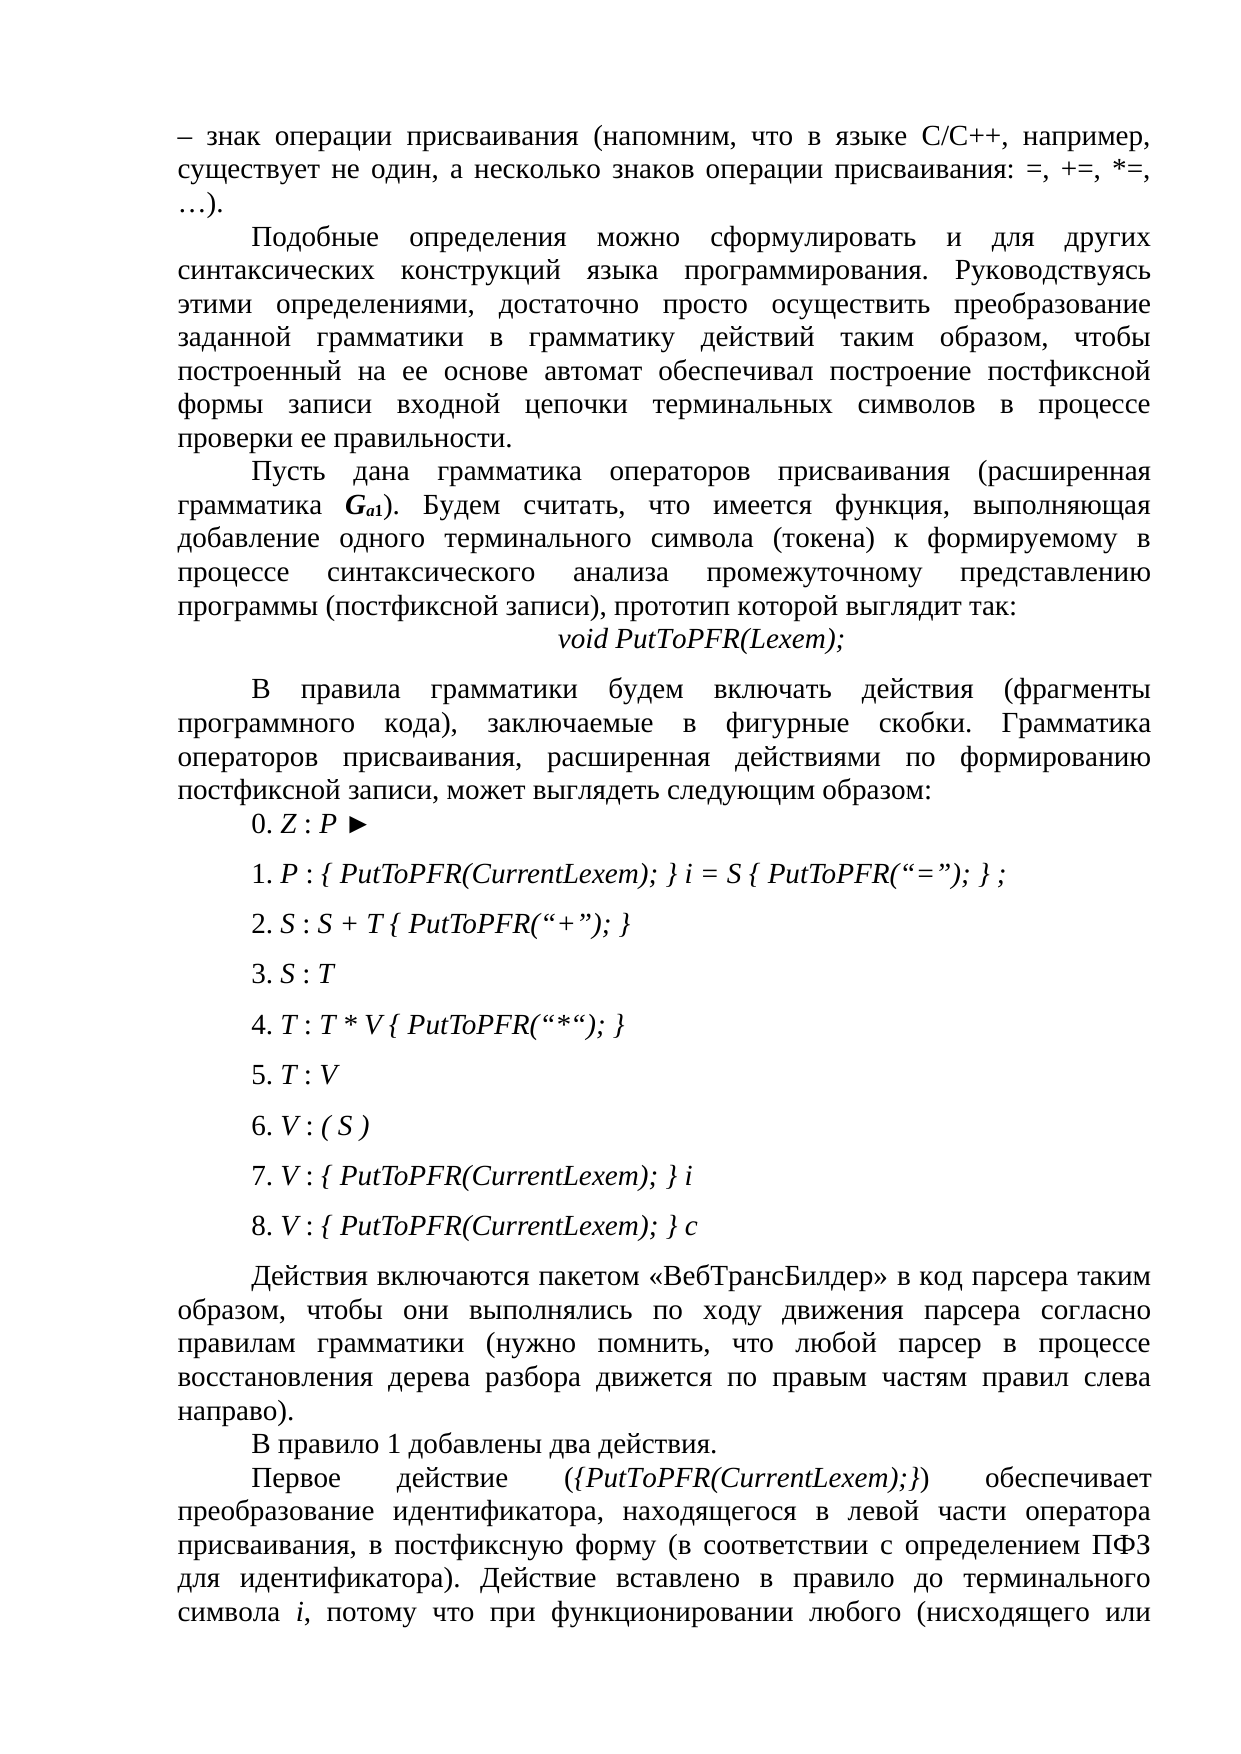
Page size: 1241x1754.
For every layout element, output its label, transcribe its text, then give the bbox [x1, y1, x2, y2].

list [177, 118, 1152, 219]
text 1. P : { PutToPFR(CurrentLexem); } i = S { PutToPFR(“=”); } ; [177, 856, 1152, 889]
text 2. S : S + T { PutToPFR(“+”); } [177, 906, 1152, 940]
text 7. V : { PutToPFR(CurrentLexem); } i [177, 1158, 1152, 1191]
text Действия включаются пакетом «ВебТрансБилдер» в код парсера таким образом, чтобы они выполнялись по ходу движения парсера согласно правилам грамматики (нужно помнить, что любой парсер в процессе восстановления дерева разбора движется по правым частям правил слева направо). [177, 1258, 1152, 1426]
text 0. Z : P ► [177, 806, 1152, 839]
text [177, 1460, 1152, 1627]
text Подобные определения можно сформулировать и для других синтаксических конструкций языка программирования. Руководствуясь этими определениями, достаточно просто осуществить преобразование заданной грамматики в грамматику действий таким образом, чтобы построенный на ее основе автомат обеспечивал построение постфиксной формы записи входной цепочки терминальных символов в процессе проверки ее правильности. [177, 219, 1152, 453]
text В правила грамматики будем включать действия (фрагменты программного кода), заключаемые в фигурные скобки. Грамматика операторов присваивания, расширенная действиями по формированию постфиксной записи, может выглядеть следующим образом: [177, 672, 1152, 806]
text 4. T : T * V { PutToPFR(“*“); } [177, 1007, 1152, 1041]
text 3. S : T [177, 957, 1152, 990]
text 8. V : { PutToPFR(CurrentLexem); } c [177, 1208, 1152, 1242]
text В правило 1 добавлены два действия. [177, 1426, 1152, 1460]
text void PutToPFR(Lexem); [177, 621, 1152, 655]
text 6. V : ( S ) [177, 1108, 1152, 1141]
text Пусть дана грамматика операторов присваивания (расширенная грамматика Ga1). Будем считать, что имеется функция, выполняющая добавление одного терминального символа (токена) к формируемому в процессе синтаксического анализа промежуточному представлению программы (постфиксной записи), прототип которой выглядит так: [177, 453, 1152, 621]
text 5. T : V [177, 1057, 1152, 1091]
